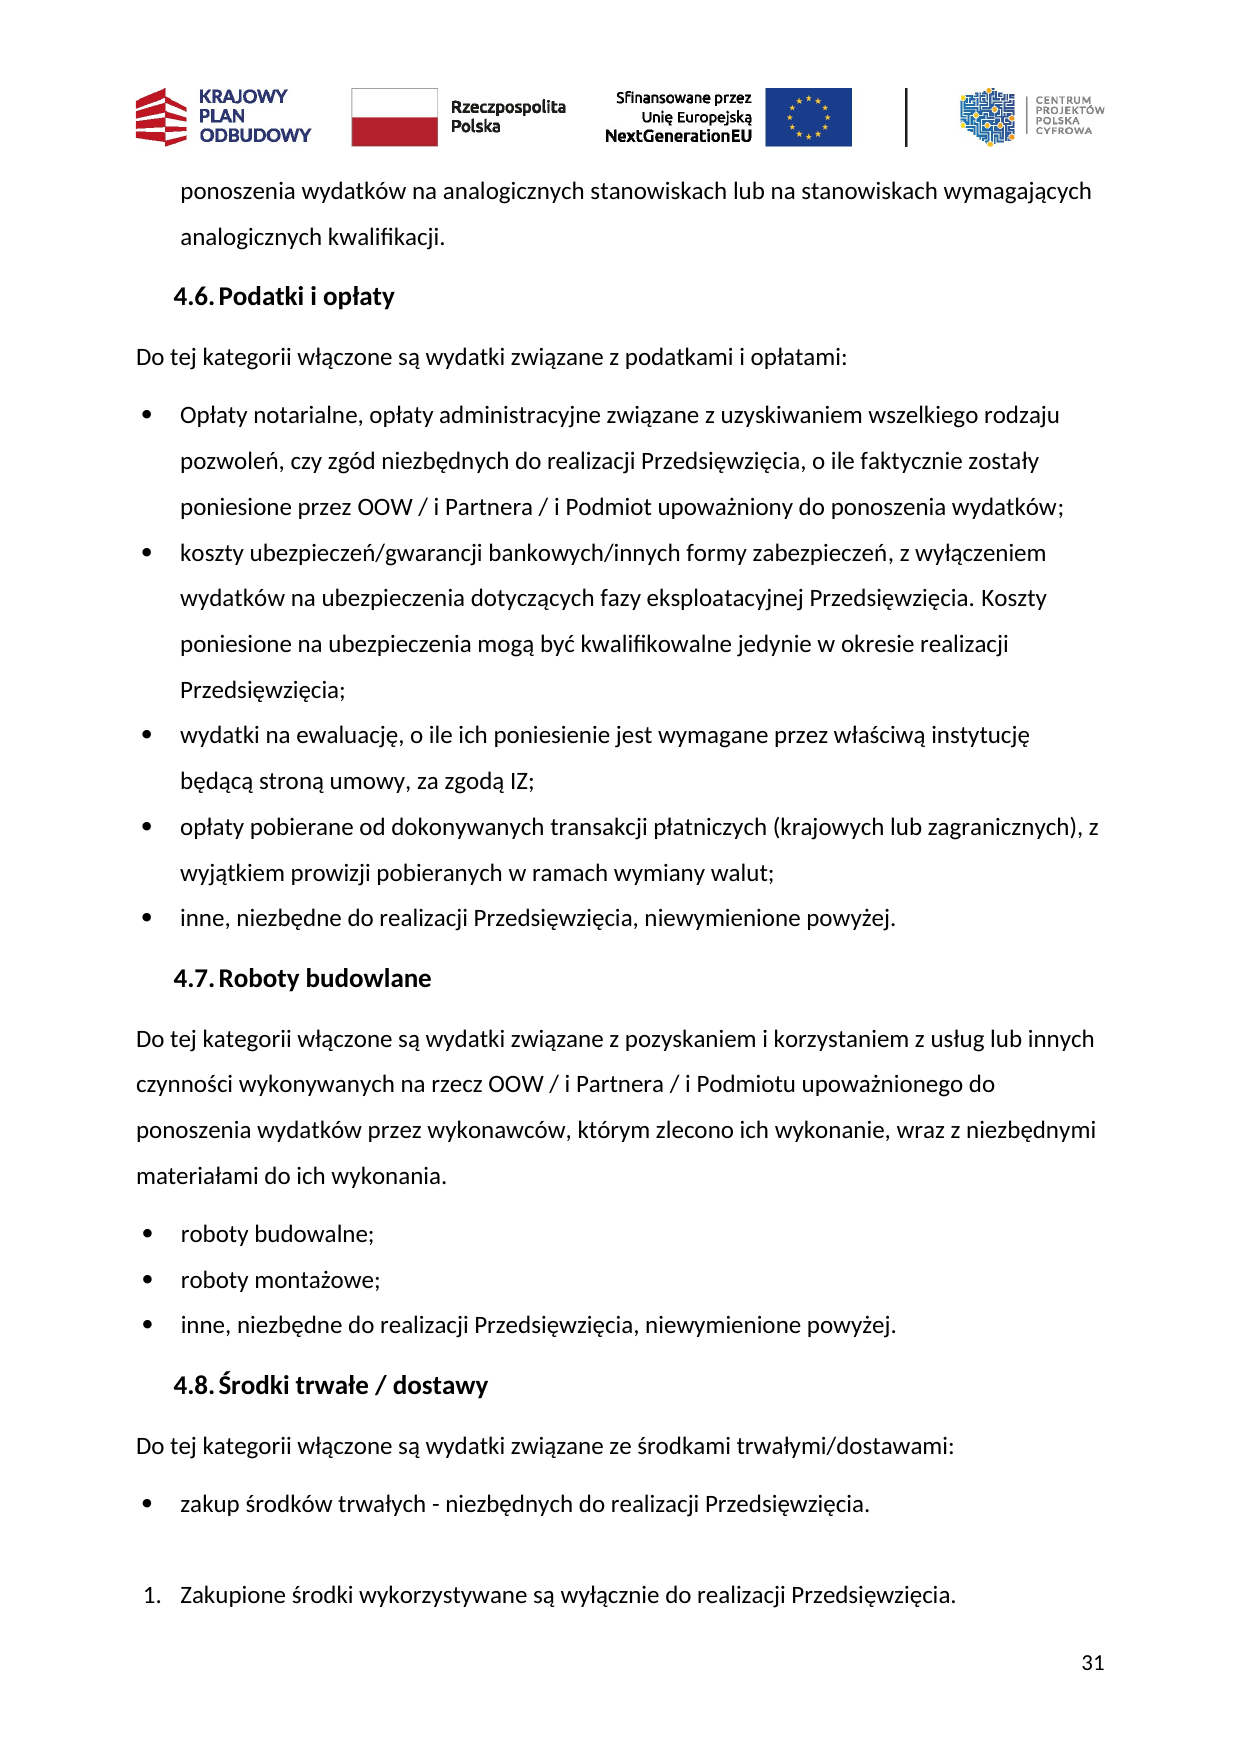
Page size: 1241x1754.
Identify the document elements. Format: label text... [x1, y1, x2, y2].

text Do tej kategorii włączone są wydatki związane ze środkami trwałymi/dostawami: [136, 1430, 1104, 1460]
list Opłaty notarialne, opłaty administracyjne związane z uzyskiwaniem wszelkiego rodzaju pozwoleń, czy zgód niezbędnych do realizacji Przedsięwzięcia, o ile faktycznie zostały poniesione przez OOW / i Partnera / i Podmiot upoważniony do ponoszenia wydatków; [142, 399, 1104, 522]
list inne, niezbędne do realizacji Przedsięwzięcia, niewymienione powyżej. [142, 903, 1104, 933]
list inne, niezbędne do realizacji Przedsięwzięcia, niewymienione powyżej. [143, 1310, 1104, 1340]
list roboty montażowe; [143, 1264, 1104, 1294]
list Zakupione środki wykorzystywane są wyłącznie do realizacji Przedsięwzięcia. [143, 1579, 1104, 1610]
list wydatki na ewaluację, o ile ich poniesienie jest wymagane przez właściwą instytucję będącą stroną umowy, za zgodą IZ; [142, 720, 1104, 796]
picture [135, 88, 1105, 147]
list koszty ubezpieczeń/gwarancji bankowych/innych formy zabezpieczeń, z wyłączeniem wydatków na ubezpieczenia dotyczących fazy eksploatacyjnej Przedsięwzięcia. Koszty poniesione na ubezpieczenia mogą być kwalifikowalne jedynie w okresie realizacji Przedsięwzięcia; [142, 537, 1104, 704]
text Do tej kategorii włączone są wydatki związane z pozyskaniem i korzystaniem z usług lub innych czynności wykonywanych na rzecz OOW / i Partnera / i Podmiotu upoważnionego do ponoszenia wydatków przez wykonawców, którym zlecono ich wykonanie, wraz z niezbędnymi materiałami do ich wykonania. [136, 1023, 1104, 1191]
text Do tej kategorii włączone są wydatki związane z podatkami i opłatami: [136, 341, 1104, 372]
list zakup środków trwałych - niezbędnych do realizacji Przedsięwzięcia. [143, 1488, 1104, 1519]
subtitle Roboty budowlane [173, 961, 1104, 994]
subtitle Podatki i opłaty [173, 279, 1104, 312]
list roboty budowalne; [143, 1218, 1104, 1249]
subtitle Środki trwałe / dostawy [173, 1368, 1104, 1401]
list opłaty pobierane od dokonywanych transakcji płatniczych (krajowych lub zagranicznych), z wyjątkiem prowizji pobieranych w ramach wymiany walut; [142, 811, 1104, 887]
